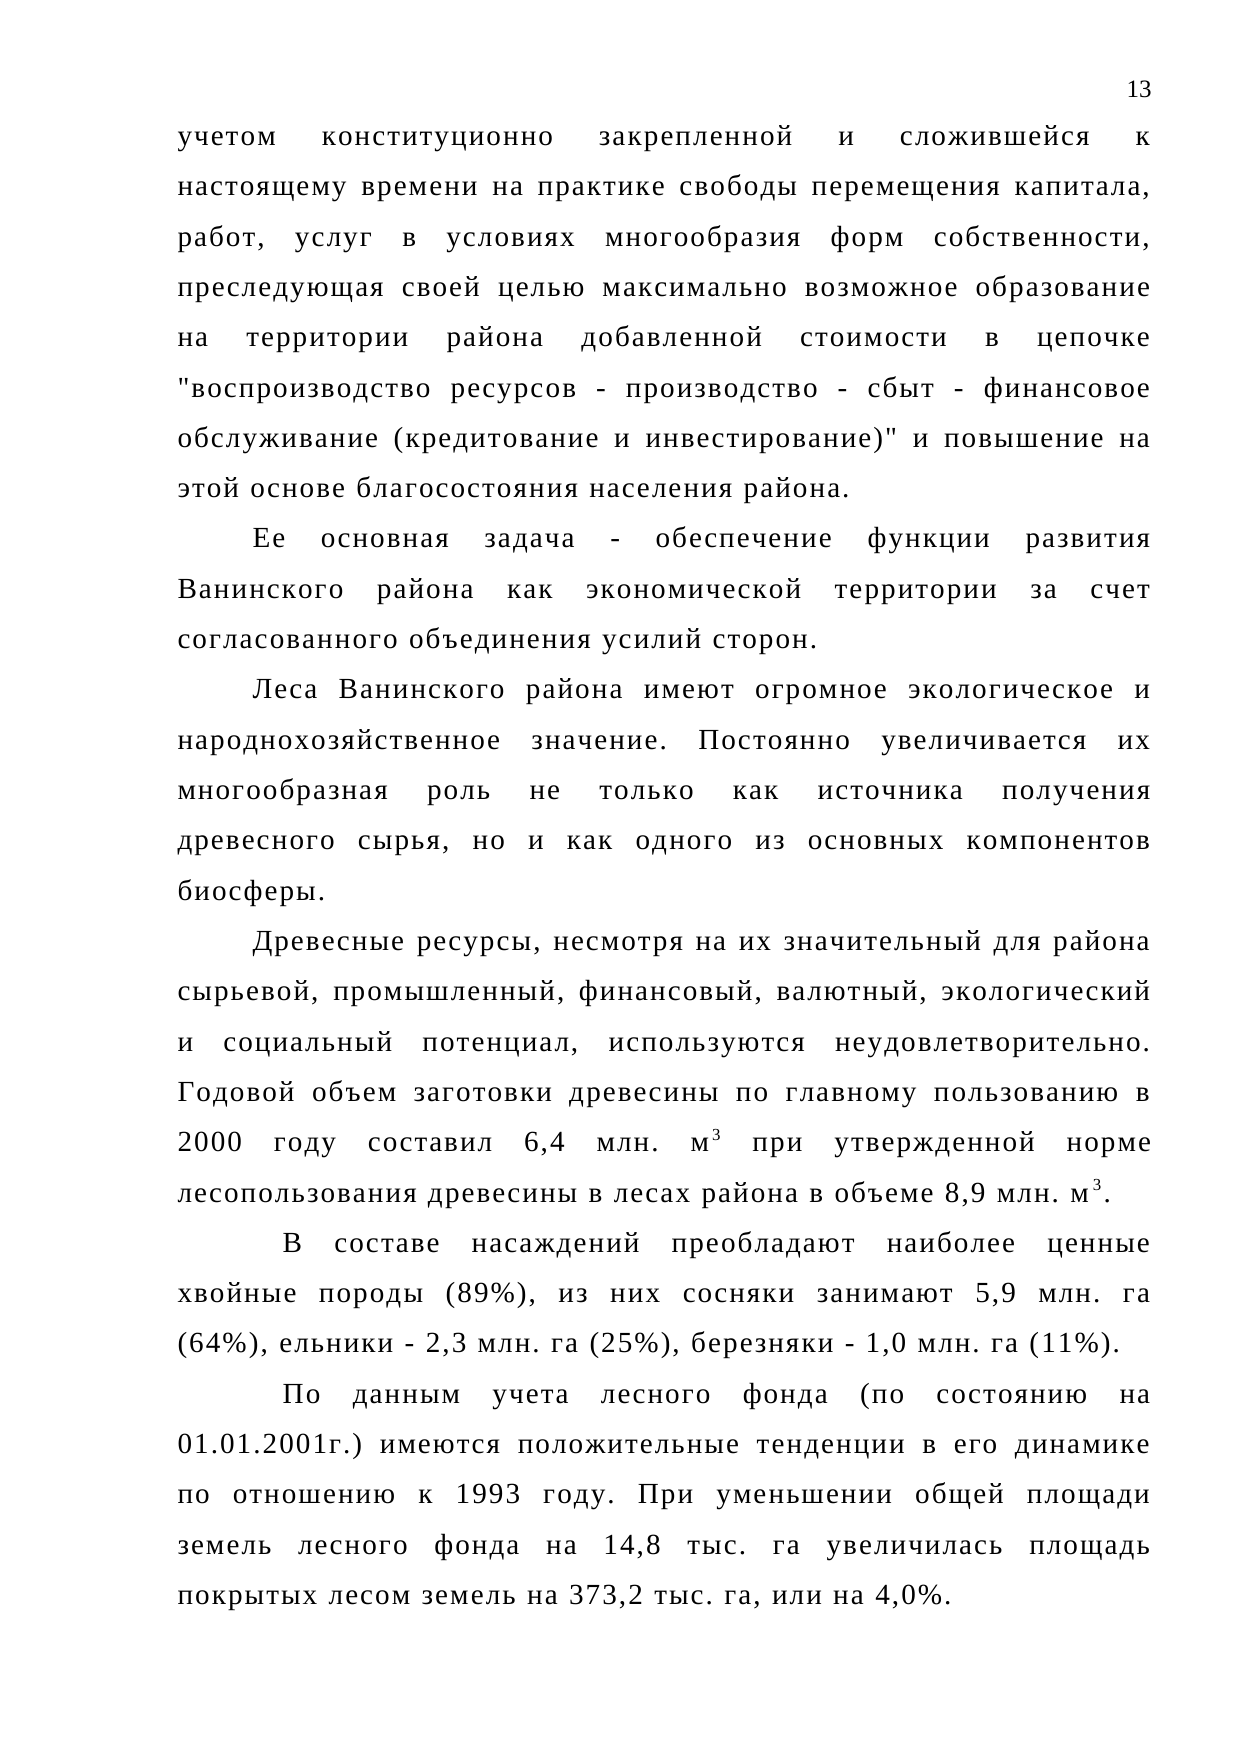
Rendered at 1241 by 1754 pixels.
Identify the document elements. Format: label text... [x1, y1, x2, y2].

text По данным учета лесного фонда (по состоянию на 01.01.2001г.) имеются положительные тенденции в его динамике по отношению к 1993 году. При уменьшении общей площади земель лесного фонда на 14,8 тыс. га увеличилась площадь покрытых лесом земель на 373,2 тыс. га, или на 4,0%. [177, 1376, 1152, 1611]
text Ее основная задача - обеспечение функции развития Ванинского района как экономической территории за счет согласованного объединения усилий сторон. [177, 521, 1152, 655]
text В составе насаждений преобладают наиболее ценные хвойные породы (89%), из них сосняки занимают 5,9 млн. га (64%), ельники - 2,3 млн. га (25%), березняки - 1,0 млн. га (11%). [177, 1225, 1152, 1359]
text Древесные ресурсы, несмотря на их значительный для района сырьевой, промышленный, финансовый, валютный, экологический и социальный потенциал, используются неудовлетворительно. Годовой объем заготовки древесины по главному пользованию в 2000 году составил 6,4 млн. м3 при утвержденной норме лесопользования древесины в лесах района в объеме 8,9 млн. м3. [177, 923, 1152, 1208]
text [177, 118, 1152, 504]
text Леса Ванинского района имеют огромное экологическое и народнохозяйственное значение. Постоянно увеличивается их многообразная роль не только как источника получения древесного сырья, но и как одного из основных компонентов биосферы. [177, 672, 1152, 906]
